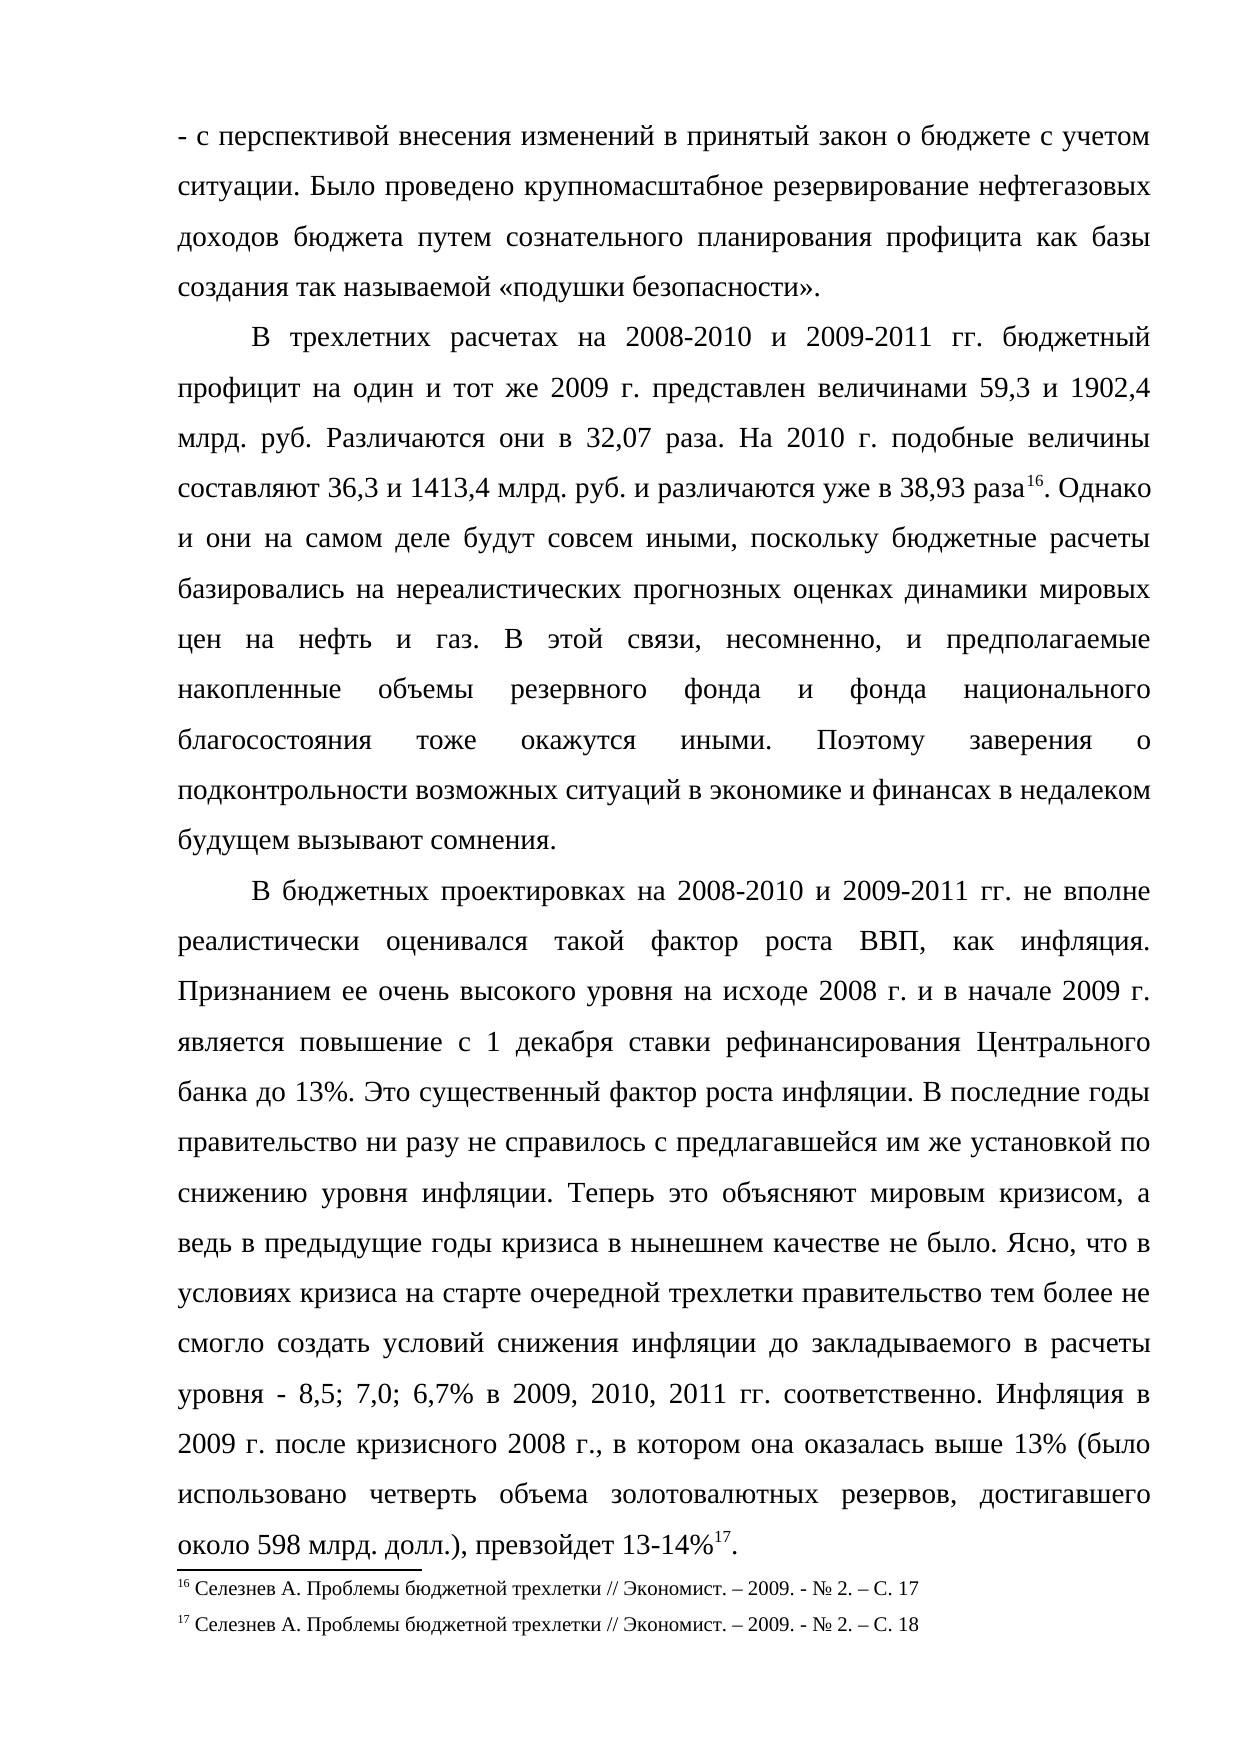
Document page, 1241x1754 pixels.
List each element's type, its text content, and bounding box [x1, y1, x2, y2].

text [177, 118, 1152, 303]
text В бюджетных проектировках на 2008-2010 и 2009-2011 гг. не вполне реалистически оценивался такой фактор роста ВВП, как инфляция. Признанием ее очень высокого уровня на исходе . и в начале . является повышение с 1 декабря ставки рефинансирования Центрального банка до 13%. Это существенный фактор роста инфляции. В последние годы правительство ни разу не справилось с предлагавшейся им же установкой по снижению уровня инфляции. Теперь это объясняют мировым кризисом, а ведь в предыдущие годы кризиса в нынешнем качестве не было. Ясно, что в условиях кризиса на старте очередной трехлетки правительство тем более не смогло создать условий снижения инфляции до закладываемого в расчеты уровня - 8,5; 7,0; 6,7% в 2009, 2010, 2011 гг. соответственно. Инфляция в . после кризисного ., в котором она оказалась выше 13% (было использовано четверть объема золотовалютных резервов, достигавшего около 598 млрд. долл.), превзойдет 13-14%. [177, 873, 1152, 1560]
text В трехлетних расчетах на 2008-2010 и 2009-2011 гг. бюджетный профицит на один и тот же . представлен величинами 59,3 и 1902,4 млрд. руб. Различаются они в 32,07 раза. На . подобные величины составляют 36,3 и 1413,4 млрд. руб. и различаются уже в 38,93 раза. Однако и они на самом деле будут совсем иными, поскольку бюджетные расчеты базировались на нереалистических прогнозных оценках динамики мировых цен на нефть и газ. В этой связи, несомненно, и предполагаемые накопленные объемы резервного фонда и фонда национального благосостояния тоже окажутся иными. Поэтому заверения о подконтрольности возможных ситуаций в экономике и финансах в недалеком будущем вызывают сомнения. [177, 319, 1152, 856]
